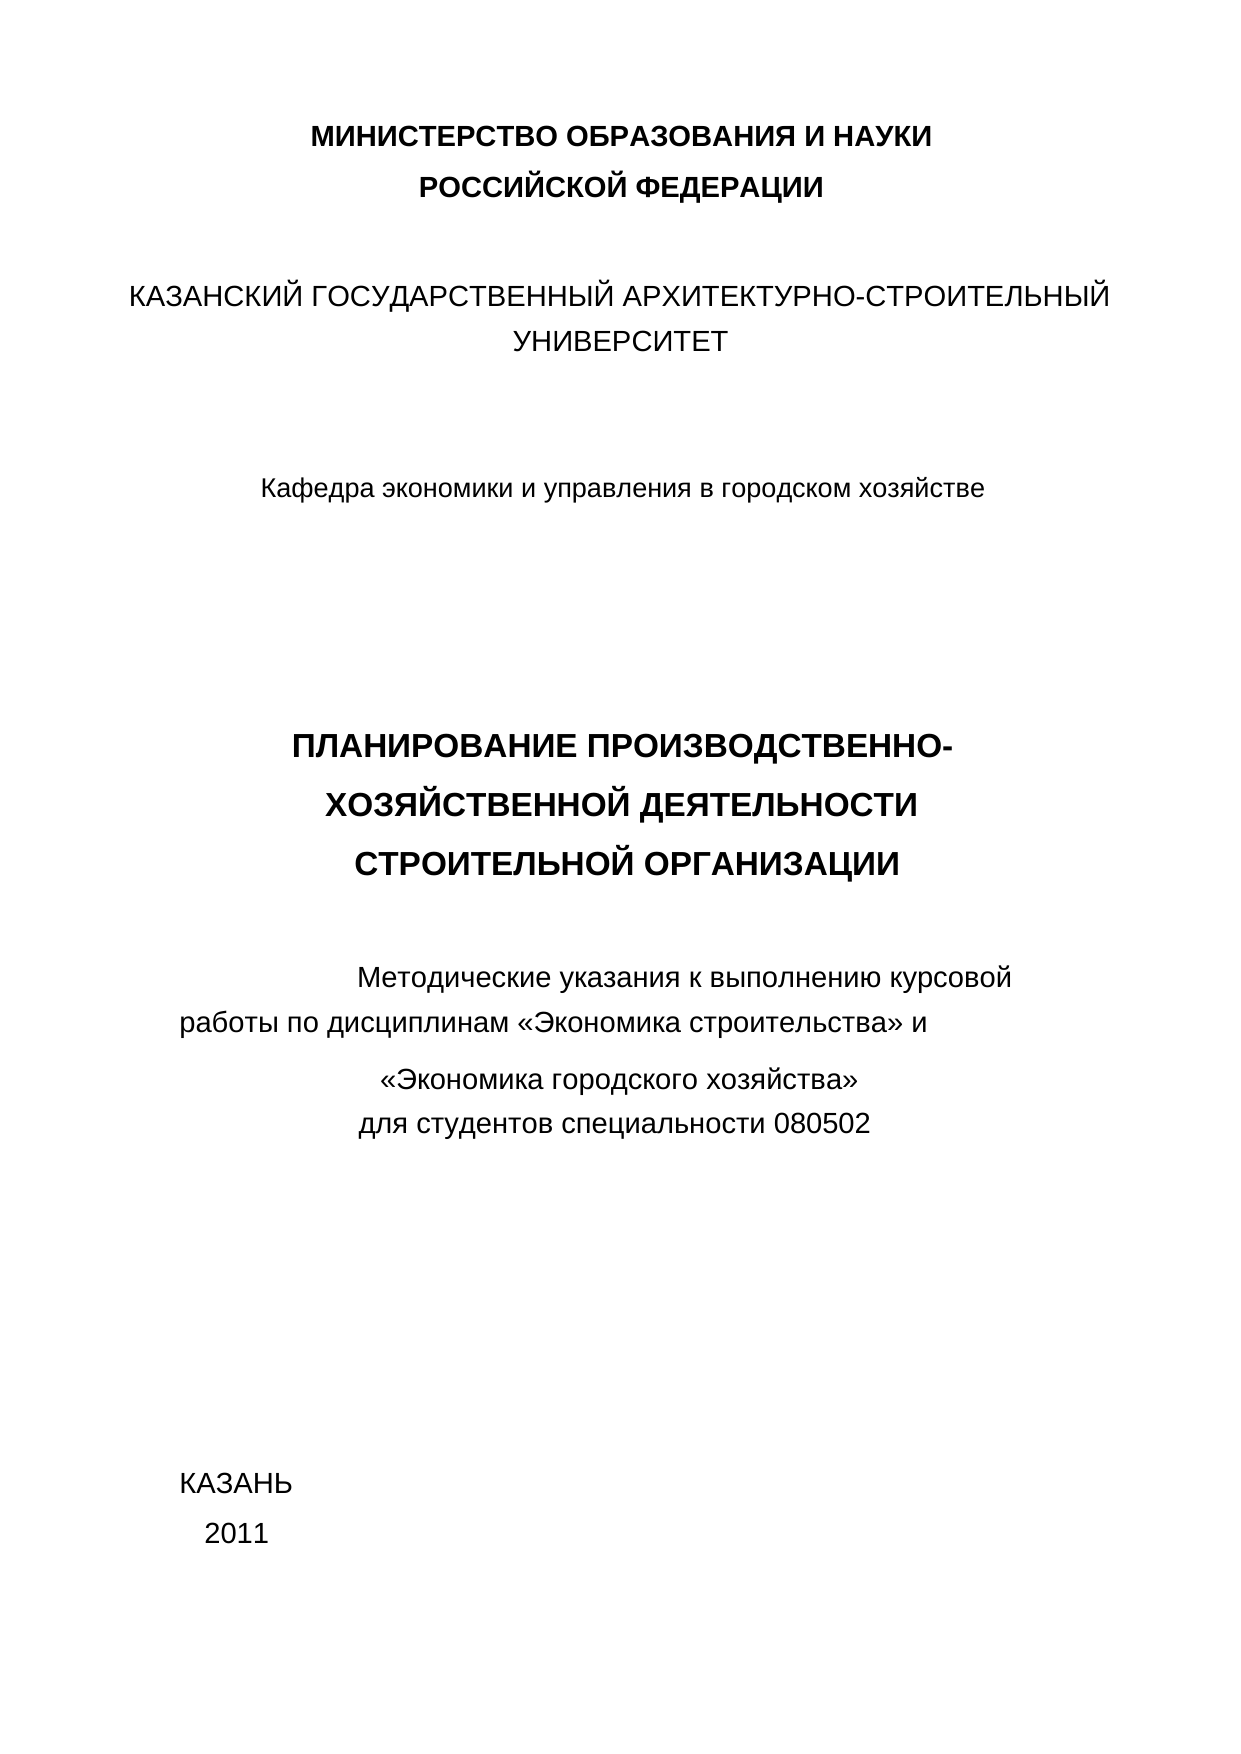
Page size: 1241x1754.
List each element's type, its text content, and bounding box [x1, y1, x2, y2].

text РОССИЙСКОЙ ФЕДЕРАЦИИ [419, 171, 1113, 204]
text Кафедра экономики и управления в городском хозяйстве [260, 473, 1113, 504]
text КАЗАНЬ [179, 1466, 1113, 1500]
text СТРОИТЕЛЬНОЙ ОРГАНИЗАЦИИ [354, 844, 1113, 883]
text ХОЗЯЙСТВЕННОЙ ДЕЯТЕЛЬНОСТИ [325, 785, 1113, 823]
text 2011 [204, 1517, 1113, 1550]
text КАЗАНСКИЙ ГОСУДАРСТВЕННЫЙ АРХИТЕКТУРНО-СТРОИТЕЛЬНЫЙ УНИВЕРСИТЕТ [129, 279, 1113, 358]
text Методические указания к выполнению курсовой работы по дисциплинам «Экономика строительства» и [179, 960, 1061, 1038]
text МИНИСТЕРСТВО ОБРАЗОВАНИЯ И НАУКИ [310, 119, 1113, 152]
text «Экономика городского хозяйства» для студентов специальности 080502 [358, 1062, 882, 1140]
text ПЛАНИРОВАНИЕ ПРОИЗВОДСТВЕННО- [292, 726, 1113, 764]
